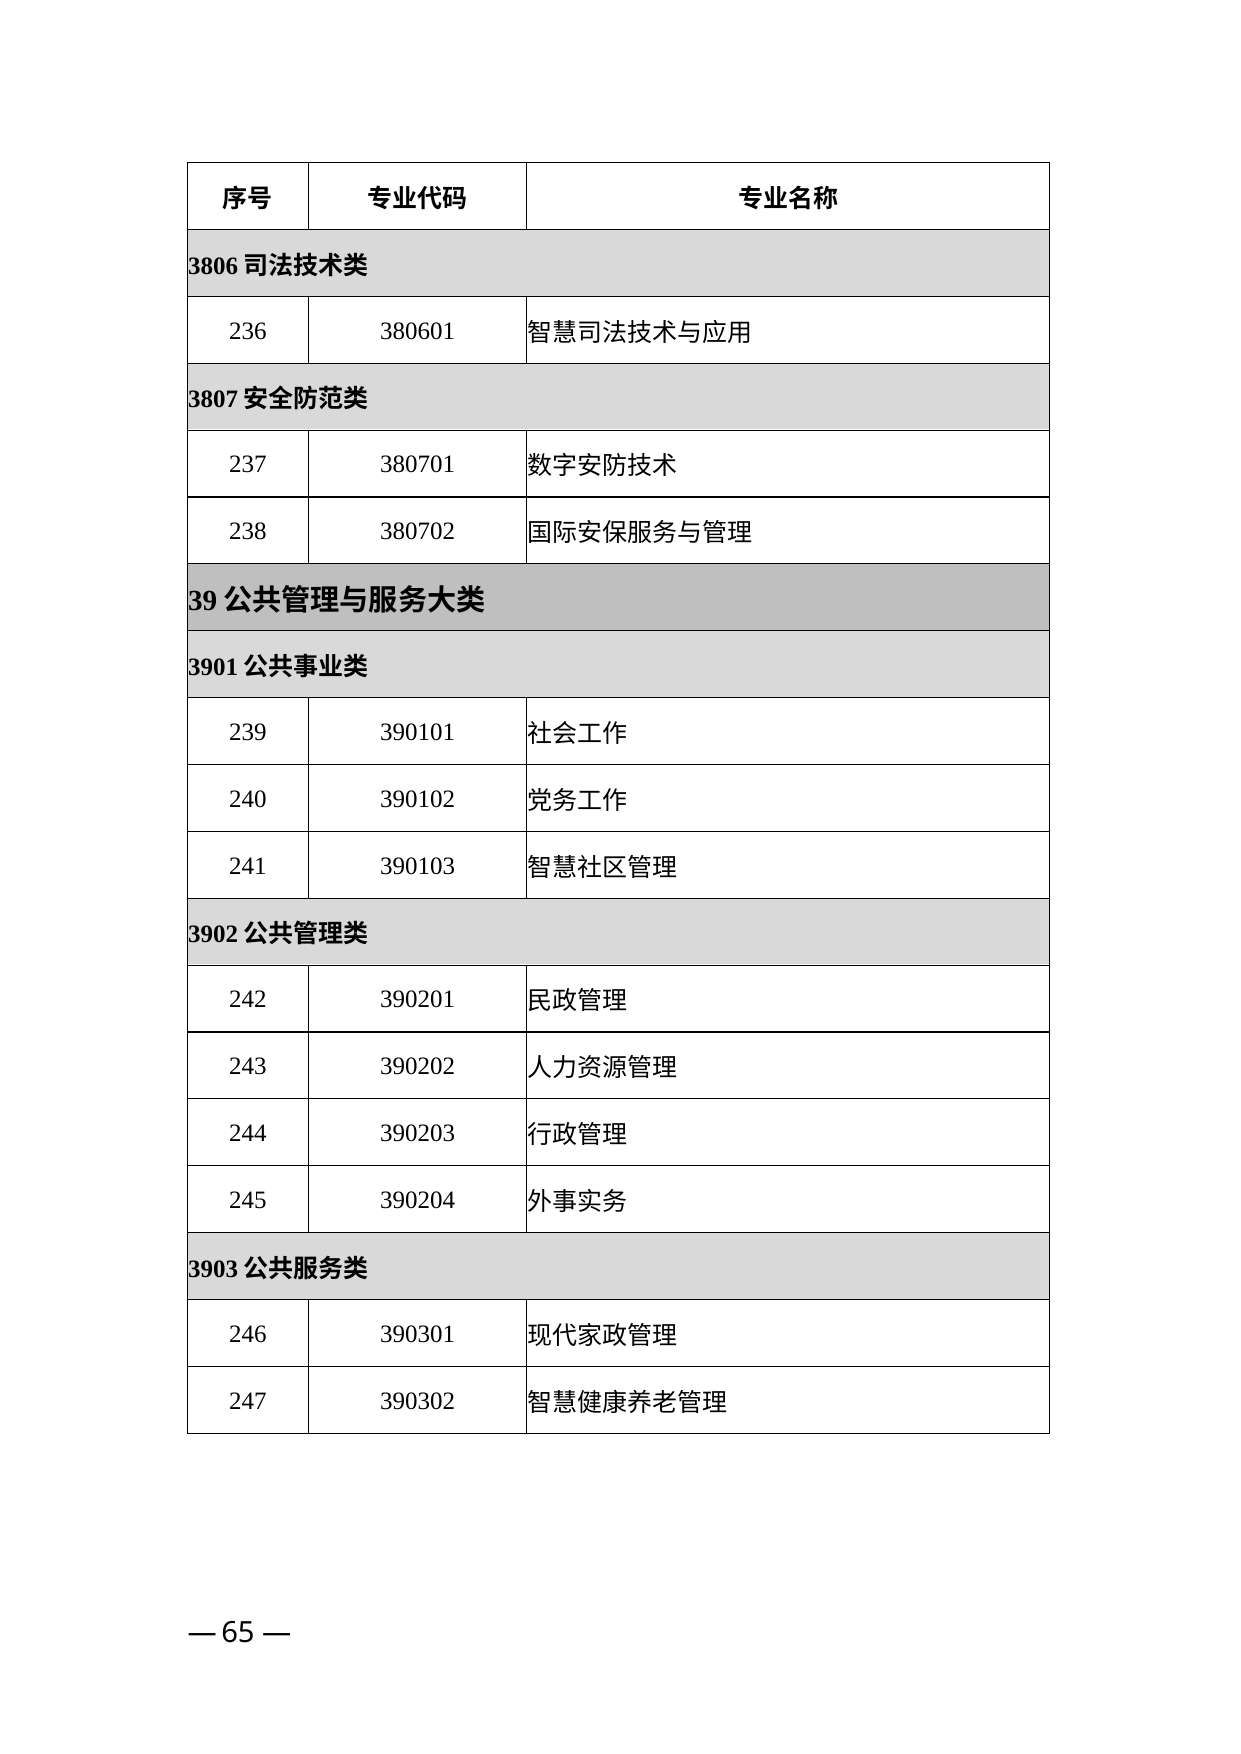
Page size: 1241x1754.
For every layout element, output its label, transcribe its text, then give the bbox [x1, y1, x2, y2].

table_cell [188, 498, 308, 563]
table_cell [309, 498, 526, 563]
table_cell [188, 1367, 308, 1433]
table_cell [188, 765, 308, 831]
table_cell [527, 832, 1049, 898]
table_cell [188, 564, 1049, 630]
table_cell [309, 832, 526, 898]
table_header 专业名称 [527, 163, 1049, 229]
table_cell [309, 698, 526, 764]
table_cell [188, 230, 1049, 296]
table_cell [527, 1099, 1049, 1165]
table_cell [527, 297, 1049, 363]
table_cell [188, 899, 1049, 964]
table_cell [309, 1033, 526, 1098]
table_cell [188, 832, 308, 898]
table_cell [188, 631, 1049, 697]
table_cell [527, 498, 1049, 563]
table_header 序号 [188, 163, 308, 229]
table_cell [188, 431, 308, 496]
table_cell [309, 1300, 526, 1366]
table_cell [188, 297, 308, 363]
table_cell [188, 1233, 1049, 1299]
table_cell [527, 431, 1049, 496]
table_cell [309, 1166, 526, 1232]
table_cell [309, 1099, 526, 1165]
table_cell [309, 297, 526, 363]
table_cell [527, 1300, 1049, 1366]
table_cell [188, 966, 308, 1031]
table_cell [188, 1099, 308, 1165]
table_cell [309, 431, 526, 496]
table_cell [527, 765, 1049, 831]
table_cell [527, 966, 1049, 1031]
table_header 专业代码 [309, 163, 526, 229]
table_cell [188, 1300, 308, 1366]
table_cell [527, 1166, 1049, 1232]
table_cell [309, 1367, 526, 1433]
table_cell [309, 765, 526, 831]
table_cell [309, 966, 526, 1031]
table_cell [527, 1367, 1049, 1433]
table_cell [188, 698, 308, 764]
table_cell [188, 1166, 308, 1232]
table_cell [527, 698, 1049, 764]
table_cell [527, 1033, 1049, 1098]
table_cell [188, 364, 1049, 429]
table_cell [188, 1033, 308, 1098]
